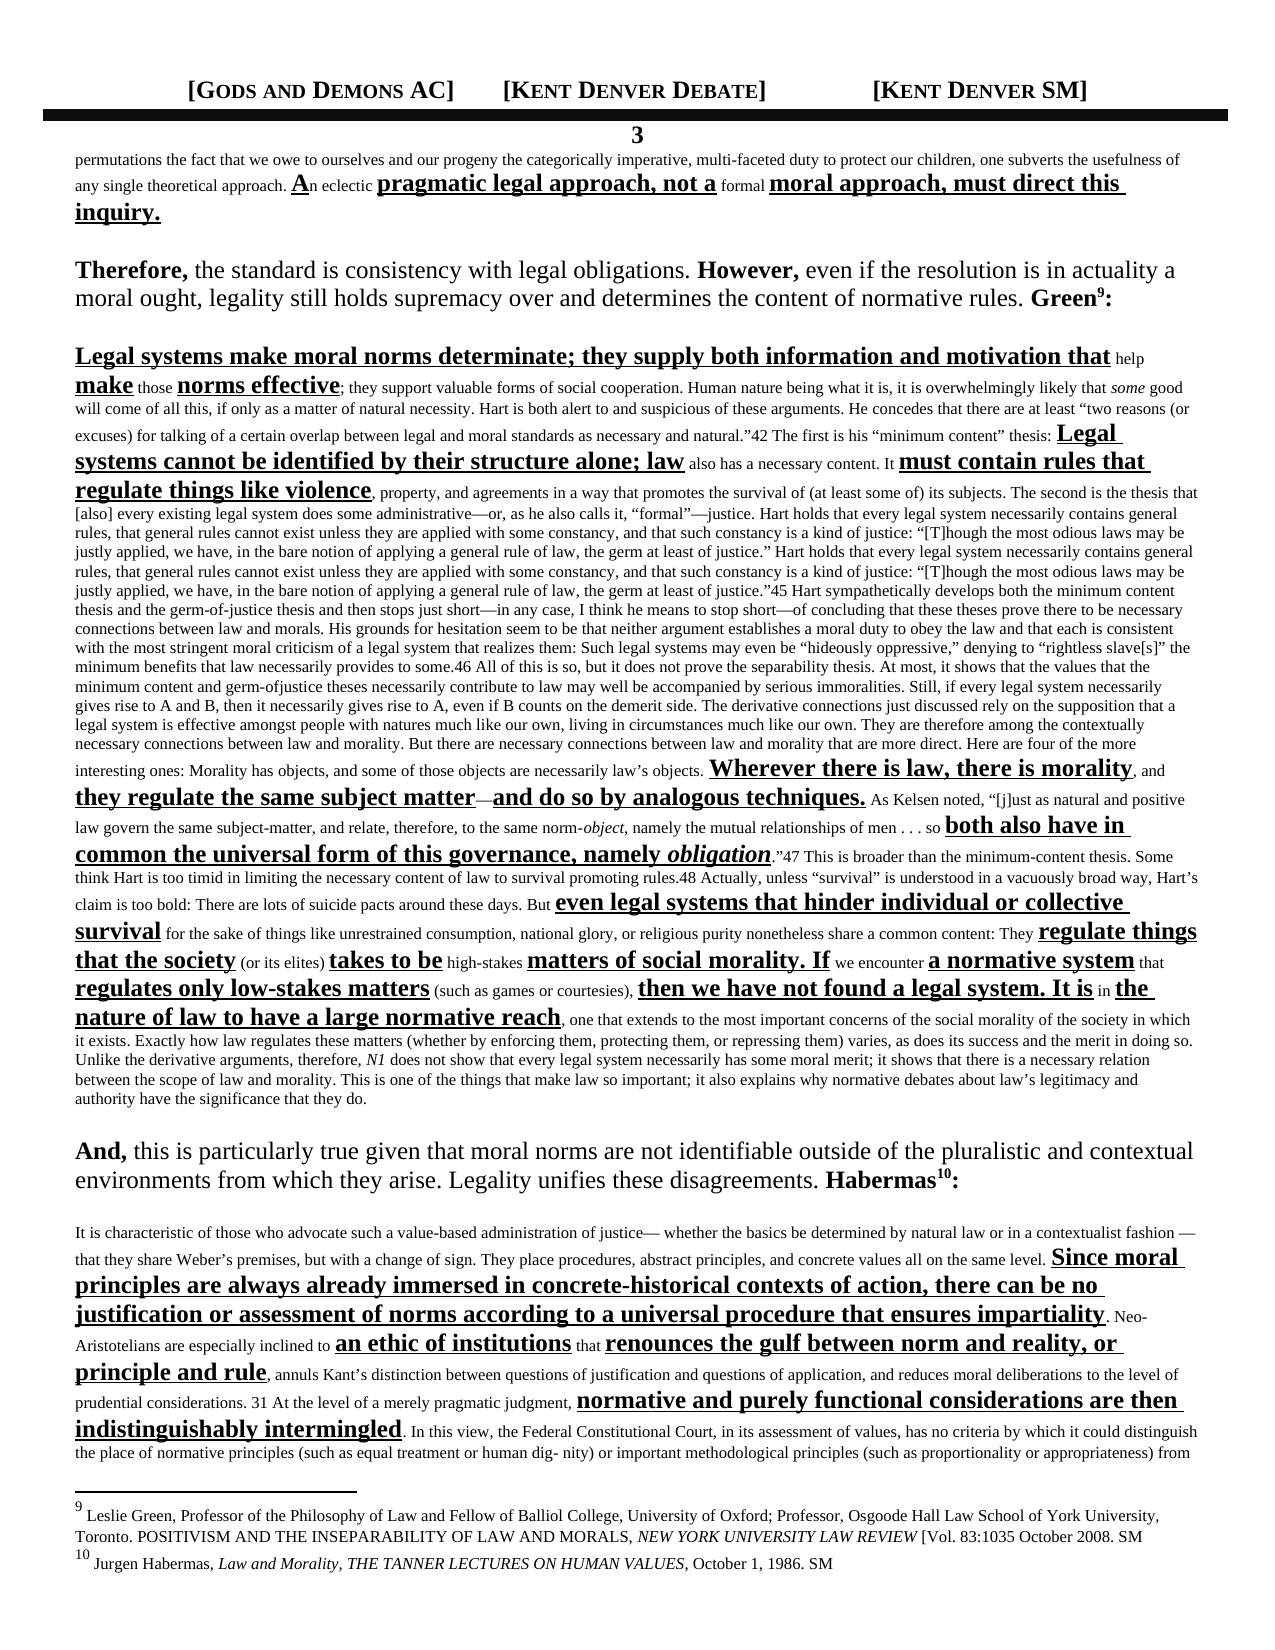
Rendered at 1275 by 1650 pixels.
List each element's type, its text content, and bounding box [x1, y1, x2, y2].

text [75, 1223, 1200, 1462]
text Therefore, the standard is consistency with legal obligations. However, even if the resolution is in actuality a moral ought, legality still holds supremacy over and determines the content of normative rules. Green: [75, 255, 1200, 312]
text And, this is particularly true given that moral norms are not identifiable outside of the pluralistic and contextual environments from which they arise. Legality unifies these disagreements. Habermas: [75, 1136, 1200, 1194]
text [75, 149, 1200, 226]
text Legal systems make moral norms determinate; they supply both information and motivation that help make those norms effective; they support valuable forms of social cooperation. Human nature being what it is, it is overwhelmingly likely that some good will come of all this, if only as a matter of natural necessity. Hart is both alert to and suspicious of these arguments. He concedes that there are at least “two reasons (or excuses) for talking of a certain overlap between legal and moral standards as necessary and natural.”42 The first is his “minimum content” thesis: Legal systems cannot be identified by their structure alone; law also has a necessary content. It must contain rules that regulate things like violence, property, and agreements in a way that promotes the survival of (at least some of) its subjects. The second is the thesis that [also] every existing legal system does some administrative—or, as he also calls it, “formal”—justice. Hart holds that every legal system necessarily contains general rules, that general rules cannot exist unless they are applied with some constancy, and that such constancy is a kind of justice: “[T]hough the most odious laws may be justly applied, we have, in the bare notion of applying a general rule of law, the germ at least of justice.” Hart holds that every legal system necessarily contains general rules, that general rules cannot exist unless they are applied with some constancy, and that such constancy is a kind of justice: “[T]hough the most odious laws may be justly applied, we have, in the bare notion of applying a general rule of law, the germ at least of justice.”45 Hart sympathetically develops both the minimum content thesis and the germ-of-justice thesis and then stops just short—in any case, I think he means to stop short—of concluding that these theses prove there to be necessary connections between law and morals. His grounds for hesitation seem to be that neither argument establishes a moral duty to obey the law and that each is consistent with the most stringent moral criticism of a legal system that realizes them: Such legal systems may even be “hideously oppressive,” denying to “rightless slave[s]” the minimum benefits that law necessarily provides to some.46 All of this is so, but it does not prove the separability thesis. At most, it shows that the values that the minimum content and germ-ofjustice theses necessarily contribute to law may well be accompanied by serious immoralities. Still, if every legal system necessarily gives rise to A and B, then it necessarily gives rise to A, even if B counts on the demerit side. The derivative connections just discussed rely on the supposition that a legal system is effective amongst people with natures much like our own, living in circumstances much like our own. They are therefore among the contextually necessary connections between law and morality. But there are necessary connections between law and morality that are more direct. Here are four of the more interesting ones: Morality has objects, and some of those objects are necessarily law’s objects. Wherever there is law, there is morality, and they regulate the same subject matter—and do so by analogous techniques. As Kelsen noted, “[j]ust as natural and positive law govern the same subject-matter, and relate, therefore, to the same norm-object, namely the mutual relationships of men . . . so both also have in common the universal form of this governance, namely obligation.”47 This is broader than the minimum-content thesis. Some think Hart is too timid in limiting the necessary content of law to survival promoting rules.48 Actually, unless “survival” is understood in a vacuously broad way, Hart’s claim is too bold: There are lots of suicide pacts around these days. But even legal systems that hinder individual or collective survival for the sake of things like unrestrained consumption, national glory, or religious purity nonetheless share a common content: They regulate things that the society (or its elites) takes to be high-stakes matters of social morality. If we encounter a normative system that regulates only low-stakes matters (such as games or courtesies), then we have not found a legal system. It is in the nature of law to have a large normative reach, one that extends to the most important concerns of the social morality of the society in which it exists. Exactly how law regulates these matters (whether by enforcing them, protecting them, or repressing them) varies, as does its success and the merit in doing so. Unlike the derivative arguments, therefore, N1 does not show that every legal system necessarily has some moral merit; it shows that there is a necessary relation between the scope of law and morality. This is one of the things that make law so important; it also explains why normative debates about law’s legitimacy and authority have the significance that they do. [75, 341, 1200, 1108]
